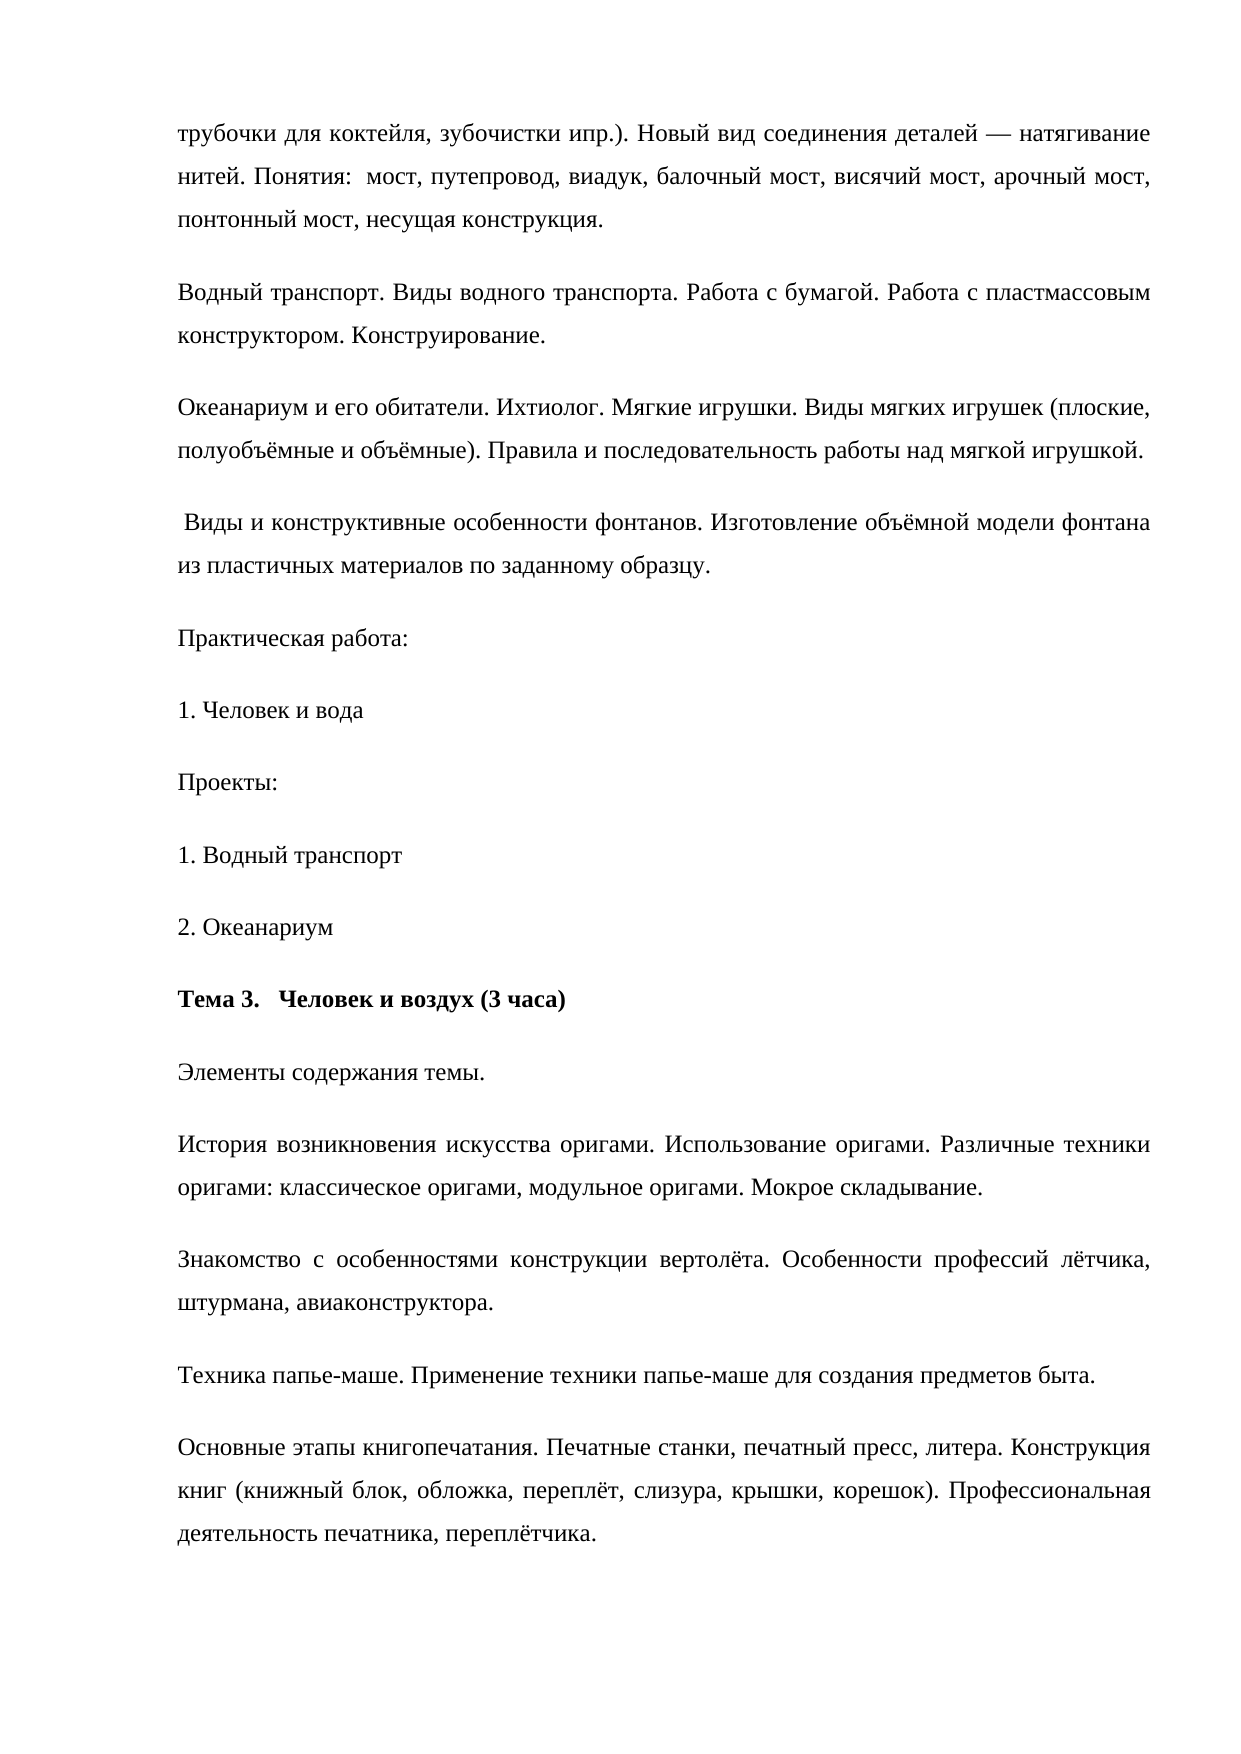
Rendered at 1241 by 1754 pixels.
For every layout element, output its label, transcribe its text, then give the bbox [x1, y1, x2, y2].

text Проекты: [177, 767, 1152, 796]
text Виды и конструктивные особенности фонтанов. Изготовление объёмной модели фонтана из пластичных материалов по заданному образцу. [177, 507, 1152, 579]
text Тема 3. Человек и воздух (3 часа) [177, 984, 1152, 1013]
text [177, 118, 1152, 233]
text 1. Водный транспорт [177, 840, 1152, 868]
text Техника папье-маше. Применение техники папье-маше для создания предметов быта. [177, 1360, 1152, 1388]
text Практическая работа: [177, 623, 1152, 652]
text 2. Океанариум [177, 912, 1152, 941]
text История возникновения искусства оригами. Использование оригами. Различные техники оригами: классическое оригами, модульное оригами. Мокрое складывание. [177, 1129, 1152, 1201]
text 1. Человек и вода [177, 695, 1152, 724]
text Элементы содержания темы. [177, 1057, 1152, 1085]
text Океанариум и его обитатели. Ихтиолог. Мягкие игрушки. Виды мягких игрушек (плоские, полуобъёмные и объёмные). Правила и последовательность работы над мягкой игрушкой. [177, 392, 1152, 464]
text Знакомство с особенностями конструкции вертолёта. Особенности профессий лётчика, штурмана, авиаконструктора. [177, 1244, 1152, 1316]
text Основные этапы книгопечатания. Печатные станки, печатный пресс, литера. Конструкция книг (книжный блок, обложка, переплёт, слизура, крышки, корешок). Профессиональная деятельность печатника, переплётчика. [177, 1432, 1152, 1547]
text Водный транспорт. Виды водного транспорта. Работа с бумагой. Работа с пластмассовым конструктором. Конструирование. [177, 277, 1152, 348]
